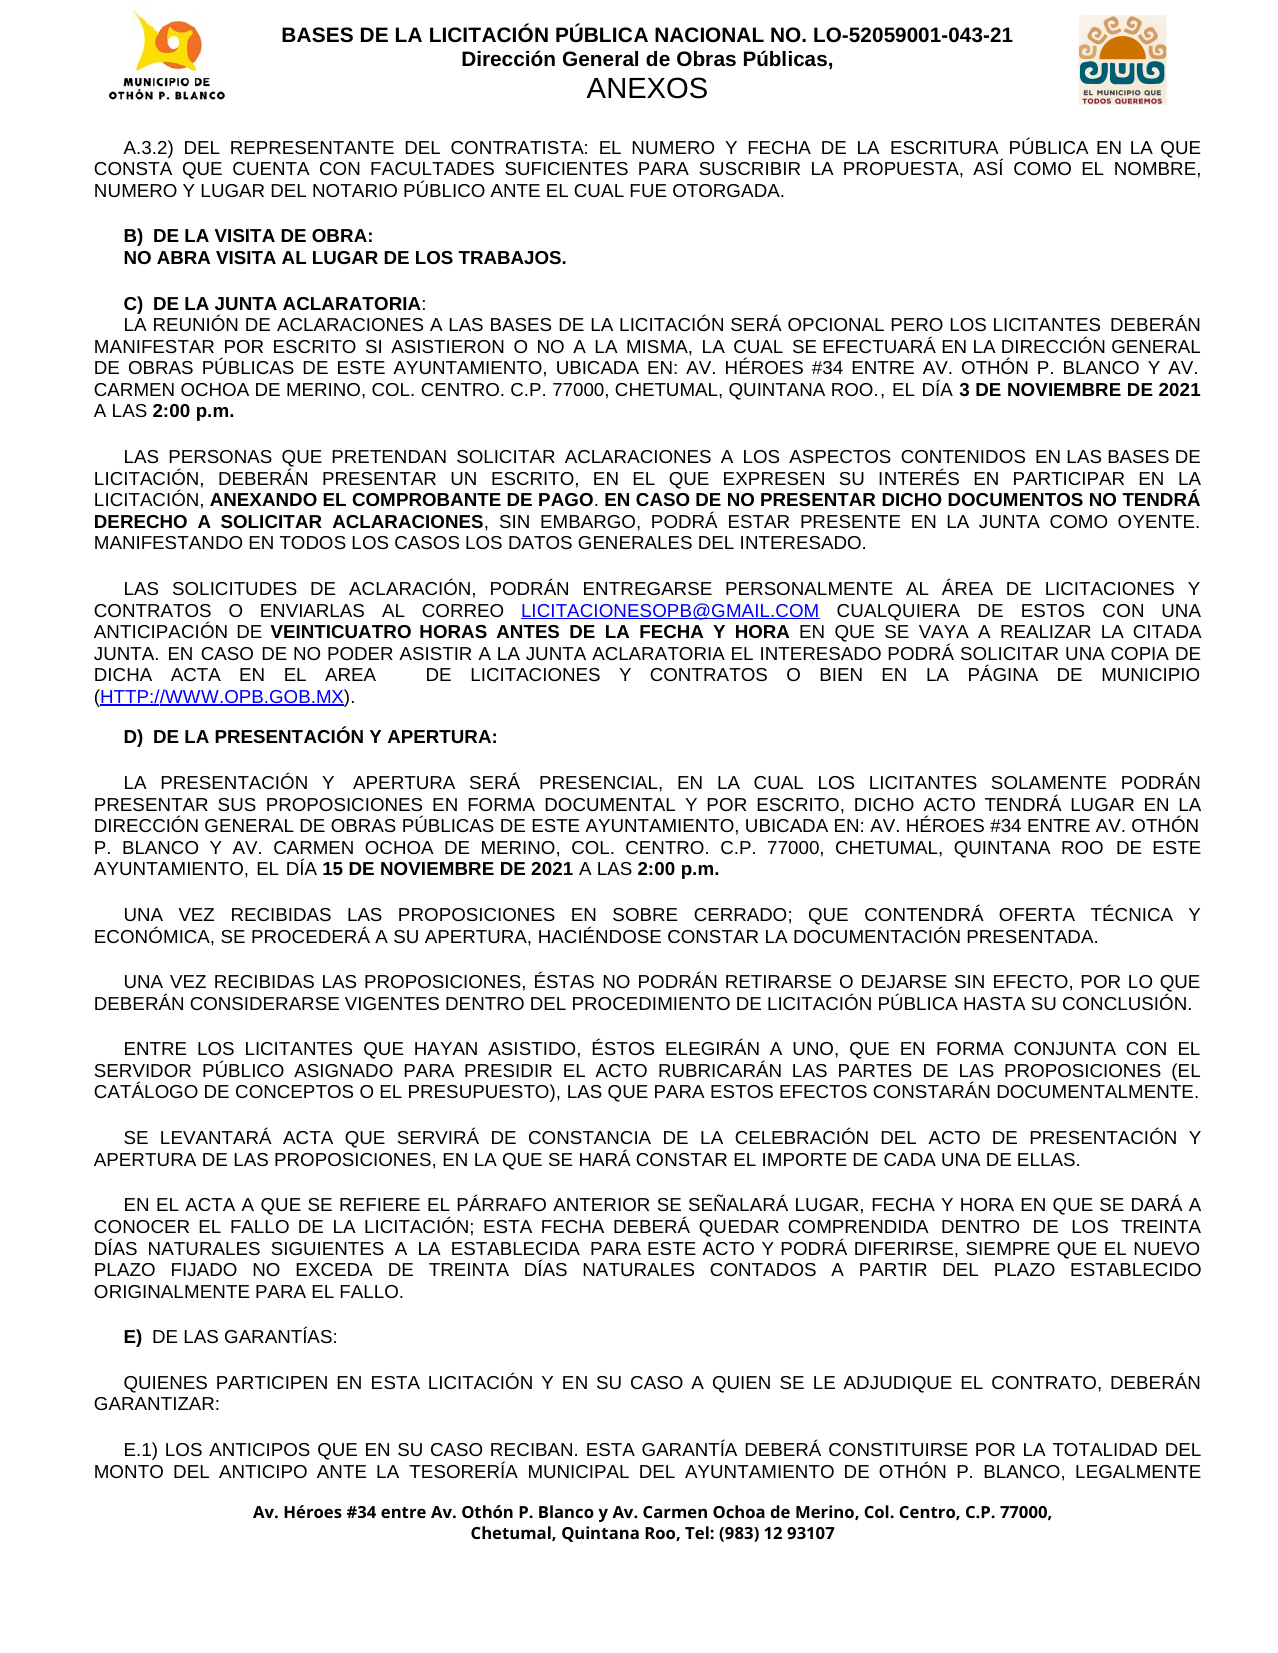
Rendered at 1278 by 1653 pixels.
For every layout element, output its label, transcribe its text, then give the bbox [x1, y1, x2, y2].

text C) DE LA JUNTA ACLARATORIA: [94, 292, 1201, 314]
text D) DE LA PRESENTACIÓN Y APERTURA: [94, 726, 1201, 748]
text LA REUNIÓN DE ACLARACIONES A LAS BASES DE LA LICITACIÓN SERÁ OPCIONAL PERO LOS LICITANTES DEBERÁN MANIFESTAR POR ESCRITO SI ASISTIERON O NO A LA MISMA, LA CUAL SE EFECTUARÁ EN LA DIRECCIÓN GENERAL DE OBRAS PÚBLICAS DE ESTE AYUNTAMIENTO, UBICADA EN: AV. HÉROES #34 ENTRE AV. OTHÓN P. BLANCO Y AV. CARMEN OCHOA DE MERINO, COL. CENTRO. C.P. 77000, CHETUMAL, QUINTANA ROO., EL DÍA 3 DE NOVIEMBRE DE 2021 A LAS 2:00 p.m. [94, 314, 1201, 422]
picture [104, 0, 237, 114]
picture [1078, 15, 1167, 105]
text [94, 1439, 1201, 1482]
text A.3.2) DEL REPRESENTANTE DEL CONTRATISTA: EL NUMERO Y FECHA DE LA ESCRITURA PÚBLICA EN LA QUE CONSTA QUE CUENTA CON FACULTADES SUFICIENTES PARA SUSCRIBIR LA PROPUESTA, ASÍ COMO EL NOMBRE, NUMERO Y LUGAR DEL NOTARIO PÚBLICO ANTE EL CUAL FUE OTORGADA. [94, 137, 1201, 201]
text NO ABRA VISITA AL LUGAR DE LOS TRABAJOS. [94, 247, 1201, 268]
text EN EL ACTA A QUE SE REFIERE EL PÁRRAFO ANTERIOR SE SEÑALARÁ LUGAR, FECHA Y HORA EN QUE SE DARÁ A CONOCER EL FALLO DE LA LICITACIÓN; ESTA FECHA DEBERÁ QUEDAR COMPRENDIDA DENTRO DE LOS TREINTA DÍAS NATURALES SIGUIENTES A LA ESTABLECIDA PARA ESTE ACTO Y PODRÁ DIFERIRSE, SIEMPRE QUE EL NUEVO PLAZO FIJADO NO EXCEDA DE TREINTA DÍAS NATURALES CONTADOS A PARTIR DEL PLAZO ESTABLECIDO ORIGINALMENTE PARA EL FALLO. [94, 1194, 1201, 1302]
text B) DE LA VISITA DE OBRA: [94, 225, 1201, 247]
text ENTRE LOS LICITANTES QUE HAYAN ASISTIDO, ÉSTOS ELEGIRÁN A UNO, QUE EN FORMA CONJUNTA CON EL SERVIDOR PÚBLICO ASIGNADO PARA PRESIDIR EL ACTO RUBRICARÁN LAS PARTES DE LAS PROPOSICIONES (EL CATÁLOGO DE CONCEPTOS O EL PRESUPUESTO), LAS QUE PARA ESTOS EFECTOS CONSTARÁN DOCUMENTALMENTE. [94, 1038, 1201, 1103]
text E) DE LAS GARANTÍAS: [94, 1326, 1201, 1348]
text QUIENES PARTICIPEN EN ESTA LICITACIÓN Y EN SU CASO A QUIEN SE LE ADJUDIQUE EL CONTRATO, DEBERÁN GARANTIZAR: [94, 1372, 1201, 1415]
text LAS SOLICITUDES DE ACLARACIÓN, PODRÁN ENTREGARSE PERSONALMENTE AL ÁREA DE LICITACIONES Y CONTRATOS O ENVIARLAS AL CORREO LICITACIONESOPB@GMAIL.COM CUALQUIERA DE ESTOS CON UNA ANTICIPACIÓN DE VEINTICUATRO HORAS ANTES DE LA FECHA Y HORA EN QUE SE VAYA A REALIZAR LA CITADA JUNTA. EN CASO DE NO PODER ASISTIR A LA JUNTA ACLARATORIA EL INTERESADO PODRÁ SOLICITAR UNA COPIA DE DICHA ACTA EN EL AREA DE LICITACIONES Y CONTRATOS O BIEN EN LA PÁGINA DE MUNICIPIO (HTTP://WWW.OPB.GOB.MX). [94, 578, 1201, 707]
text UNA VEZ RECIBIDAS LAS PROPOSICIONES, ÉSTAS NO PODRÁN RETIRARSE O DEJARSE SIN EFECTO, POR LO QUE DEBERÁN CONSIDERARSE VIGENTES DENTRO DEL PROCEDIMIENTO DE LICITACIÓN PÚBLICA HASTA SU CONCLUSIÓN. [94, 971, 1201, 1014]
text SE LEVANTARÁ ACTA QUE SERVIRÁ DE CONSTANCIA DE LA CELEBRACIÓN DEL ACTO DE PRESENTACIÓN Y APERTURA DE LAS PROPOSICIONES, EN LA QUE SE HARÁ CONSTAR EL IMPORTE DE CADA UNA DE ELLAS. [94, 1127, 1201, 1170]
text UNA VEZ RECIBIDAS LAS PROPOSICIONES EN SOBRE CERRADO; QUE CONTENDRÁ OFERTA TÉCNICA Y ECONÓMICA, SE PROCEDERÁ A SU APERTURA, HACIÉNDOSE CONSTAR LA DOCUMENTACIÓN PRESENTADA. [94, 904, 1201, 947]
text LAS PERSONAS QUE PRETENDAN SOLICITAR ACLARACIONES A LOS ASPECTOS CONTENIDOS EN LAS BASES DE LICITACIÓN, DEBERÁN PRESENTAR UN ESCRITO, EN EL QUE EXPRESEN SU INTERÉS EN PARTICIPAR EN LA LICITACIÓN, ANEXANDO EL COMPROBANTE DE PAGO. EN CASO DE NO PRESENTAR DICHO DOCUMENTOS NO TENDRÁ DERECHO A SOLICITAR ACLARACIONES, SIN EMBARGO, PODRÁ ESTAR PRESENTE EN LA JUNTA COMO OYENTE. MANIFESTANDO EN TODOS LOS CASOS LOS DATOS GENERALES DEL INTERESADO. [94, 446, 1201, 554]
text LA PRESENTACIÓN Y APERTURA SERÁ PRESENCIAL, EN LA CUAL LOS LICITANTES SOLAMENTE PODRÁN PRESENTAR SUS PROPOSICIONES EN FORMA DOCUMENTAL Y POR ESCRITO, DICHO ACTO TENDRÁ LUGAR EN LA DIRECCIÓN GENERAL DE OBRAS PÚBLICAS DE ESTE AYUNTAMIENTO, UBICADA EN: AV. HÉROES #34 ENTRE AV. OTHÓN P. BLANCO Y AV. CARMEN OCHOA DE MERINO, COL. CENTRO. C.P. 77000, CHETUMAL, QUINTANA ROO DE ESTE AYUNTAMIENTO, EL DÍA 15 DE NOVIEMBRE DE 2021 A LAS 2:00 p.m. [94, 772, 1201, 880]
